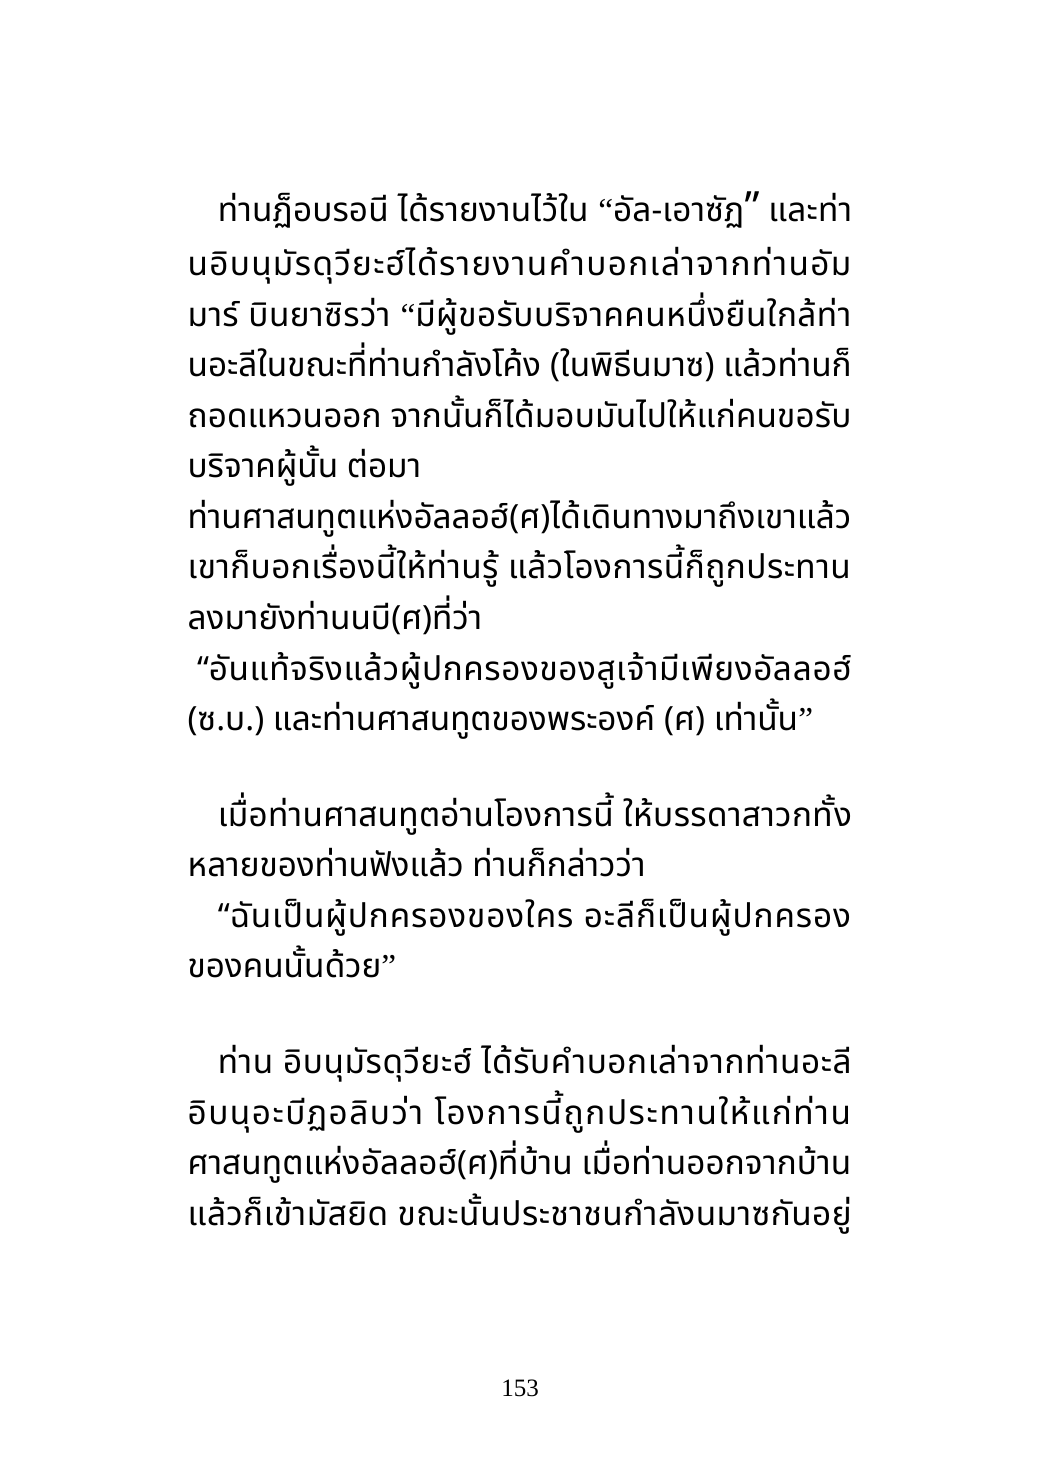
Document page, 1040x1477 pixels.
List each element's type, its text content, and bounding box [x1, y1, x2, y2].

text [187, 1038, 852, 1240]
text เมื่อท่านศาสนทูตอ่านโองการนี้ ให้บรรดาสาวกทั้งหลายของท่านฟังแล้ว ท่านก็กล่าวว่า [187, 791, 852, 892]
text “อันแท้จริงแล้วผู้ปกครองของสูเจ้ามีเพียงอัลลอฮ์ (ซ.บ.) และท่านศาสนทูตของพระองค์ (ศ) เท่านั้น” [187, 644, 852, 746]
text “ฉันเป็นผู้ปกครองของใคร อะลีก็เป็นผู้ปกครองของคนนั้นด้วย” [187, 892, 852, 993]
text ท่านศาสนทูตแห่งอัลลอฮ์(ศ)ได้เดินทางมาถึงเขาแล้วเขาก็บอกเรื่องนี้ให้ท่านรู้ แล้วโองการนี้ก็ถูกประทานลงมายังท่านนบี(ศ)ที่ว่า [187, 493, 852, 644]
text ท่านฏ็อบรอนี ได้รายงานไว้ใน “อัล-เอาซัฏ” และท่านอิบนุมัรดุวียะฮ์ได้รายงานคำบอกเล่าจากท่านอัมมาร์ บินยาซิรว่า “มีผู้ขอรับบริจาคคนหนึ่งยืนใกล้ท่านอะลีในขณะที่ท่านกำลังโค้ง (ในพิธีนมาซ) แล้วท่านก็ถอดแหวนออก จากนั้นก็ได้มอบมันไปให้แก่คนขอรับบริจาคผู้นั้น ต่อมา [187, 177, 852, 493]
